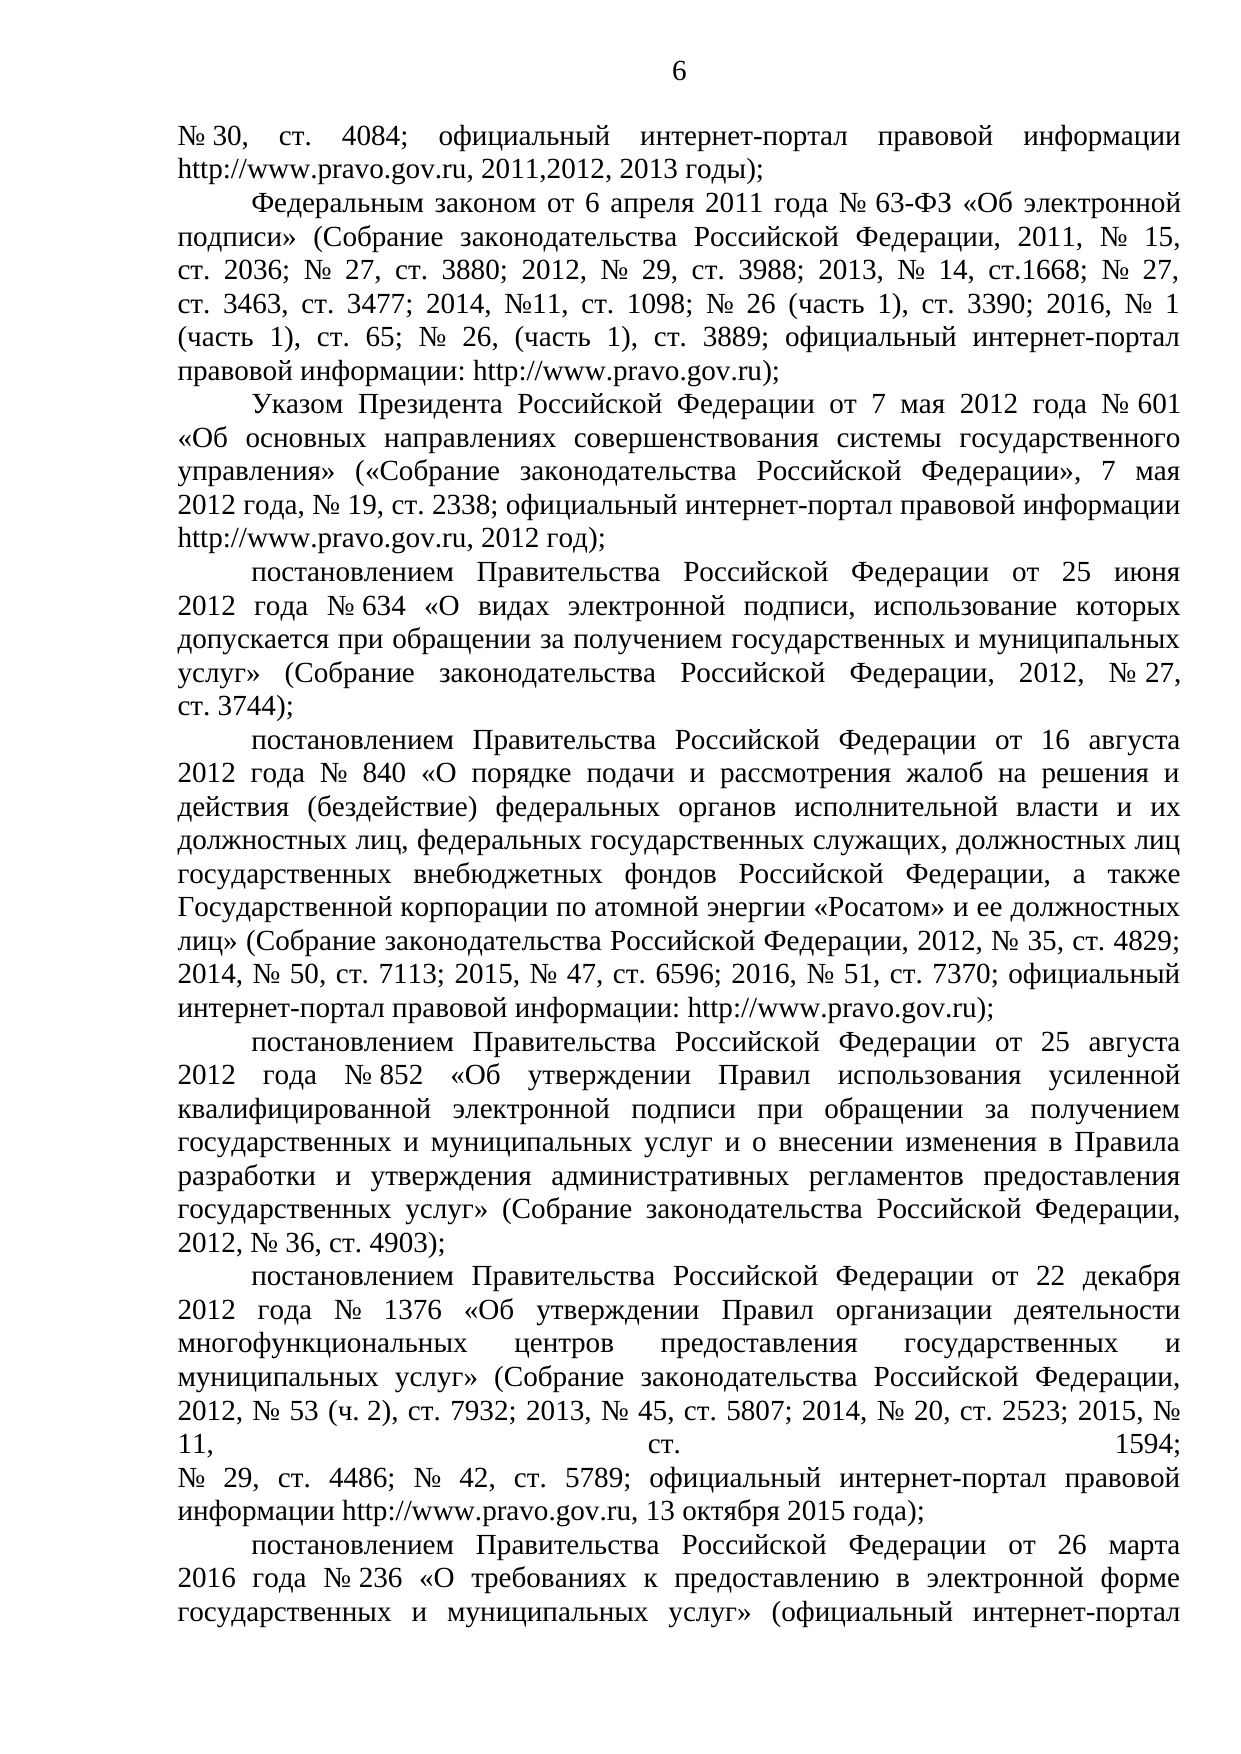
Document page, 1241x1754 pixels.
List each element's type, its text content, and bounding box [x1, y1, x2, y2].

text Указом Президента Российской Федерации от 7 мая 2012 года № 601 «Об основных направлениях совершенствования системы государственного управления» («Собрание законодательства Российской Федерации», 7 мая 2012 года, № 19, ст. 2338; официальный интернет-портал правовой информации http://www.pravo.gov.ru, 2012 год); [177, 386, 1181, 554]
text Федеральным законом от 6 апреля 2011 года № 63-ФЗ «Об электронной подписи» (Собрание законодательства Российской Федерации, 2011, № 15, ст. 2036; № 27, ст. 3880; 2012, № 29, ст. 3988; 2013, № 14, ст.1668; № 27, ст. 3463, ст. 3477; 2014, №11, ст. 1098; № 26 (часть 1), ст. 3390; 2016, № 1 (часть 1), ст. 65; № 26, (часть 1), ст. 3889; официальный интернет-портал правовой информации: http://www.pravo.gov.ru); [177, 185, 1181, 386]
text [177, 1527, 1181, 1627]
text постановлением Правительства Российской Федерации от 22 декабря 2012 года № 1376 «Об утверждении Правил организации деятельности многофункциональных центров предоставления государственных и муниципальных услуг» (Собрание законодательства Российской Федерации, 2012, № 53 (ч. 2), ст. 7932; 2013, № 45, ст. 5807; 2014, № 20, ст. 2523; 2015, № 11, ст. 1594; № 29, ст. 4486; № 42, ст. 5789; официальный интернет-портал правовой информации http://www.pravo.gov.ru, 13 октября 2015 года); [177, 1258, 1181, 1527]
text постановлением Правительства Российской Федерации от 16 августа 2012 года № 840 «О порядке подачи и рассмотрения жалоб на решения и действия (бездействие) федеральных органов исполнительной власти и их должностных лиц, федеральных государственных служащих, должностных лиц государственных внебюджетных фондов Российской Федерации, а также Государственной корпорации по атомной энергии «Росатом» и ее должностных лиц» (Собрание законодательства Российской Федерации, 2012, № 35, ст. 4829; 2014, № 50, ст. 7113; 2015, № 47, ст. 6596; 2016, № 51, ст. 7370; официальный интернет-портал правовой информации: http://www.pravo.gov.ru); [177, 722, 1181, 1024]
text постановлением Правительства Российской Федерации от 25 июня 2012 года № 634 «О видах электронной подписи, использование которых допускается при обращении за получением государственных и муниципальных услуг» (Собрание законодательства Российской Федерации, 2012, № 27, ст. 3744); [177, 554, 1181, 722]
text постановлением Правительства Российской Федерации от 25 августа 2012 года № 852 «Об утверждении Правил использования усиленной квалифицированной электронной подписи при обращении за получением государственных и муниципальных услуг и о внесении изменения в Правила разработки и утверждения административных регламентов предоставления государственных услуг» (Собрание законодательства Российской Федерации, 2012, № 36, ст. 4903); [177, 1024, 1181, 1258]
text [177, 118, 1181, 185]
